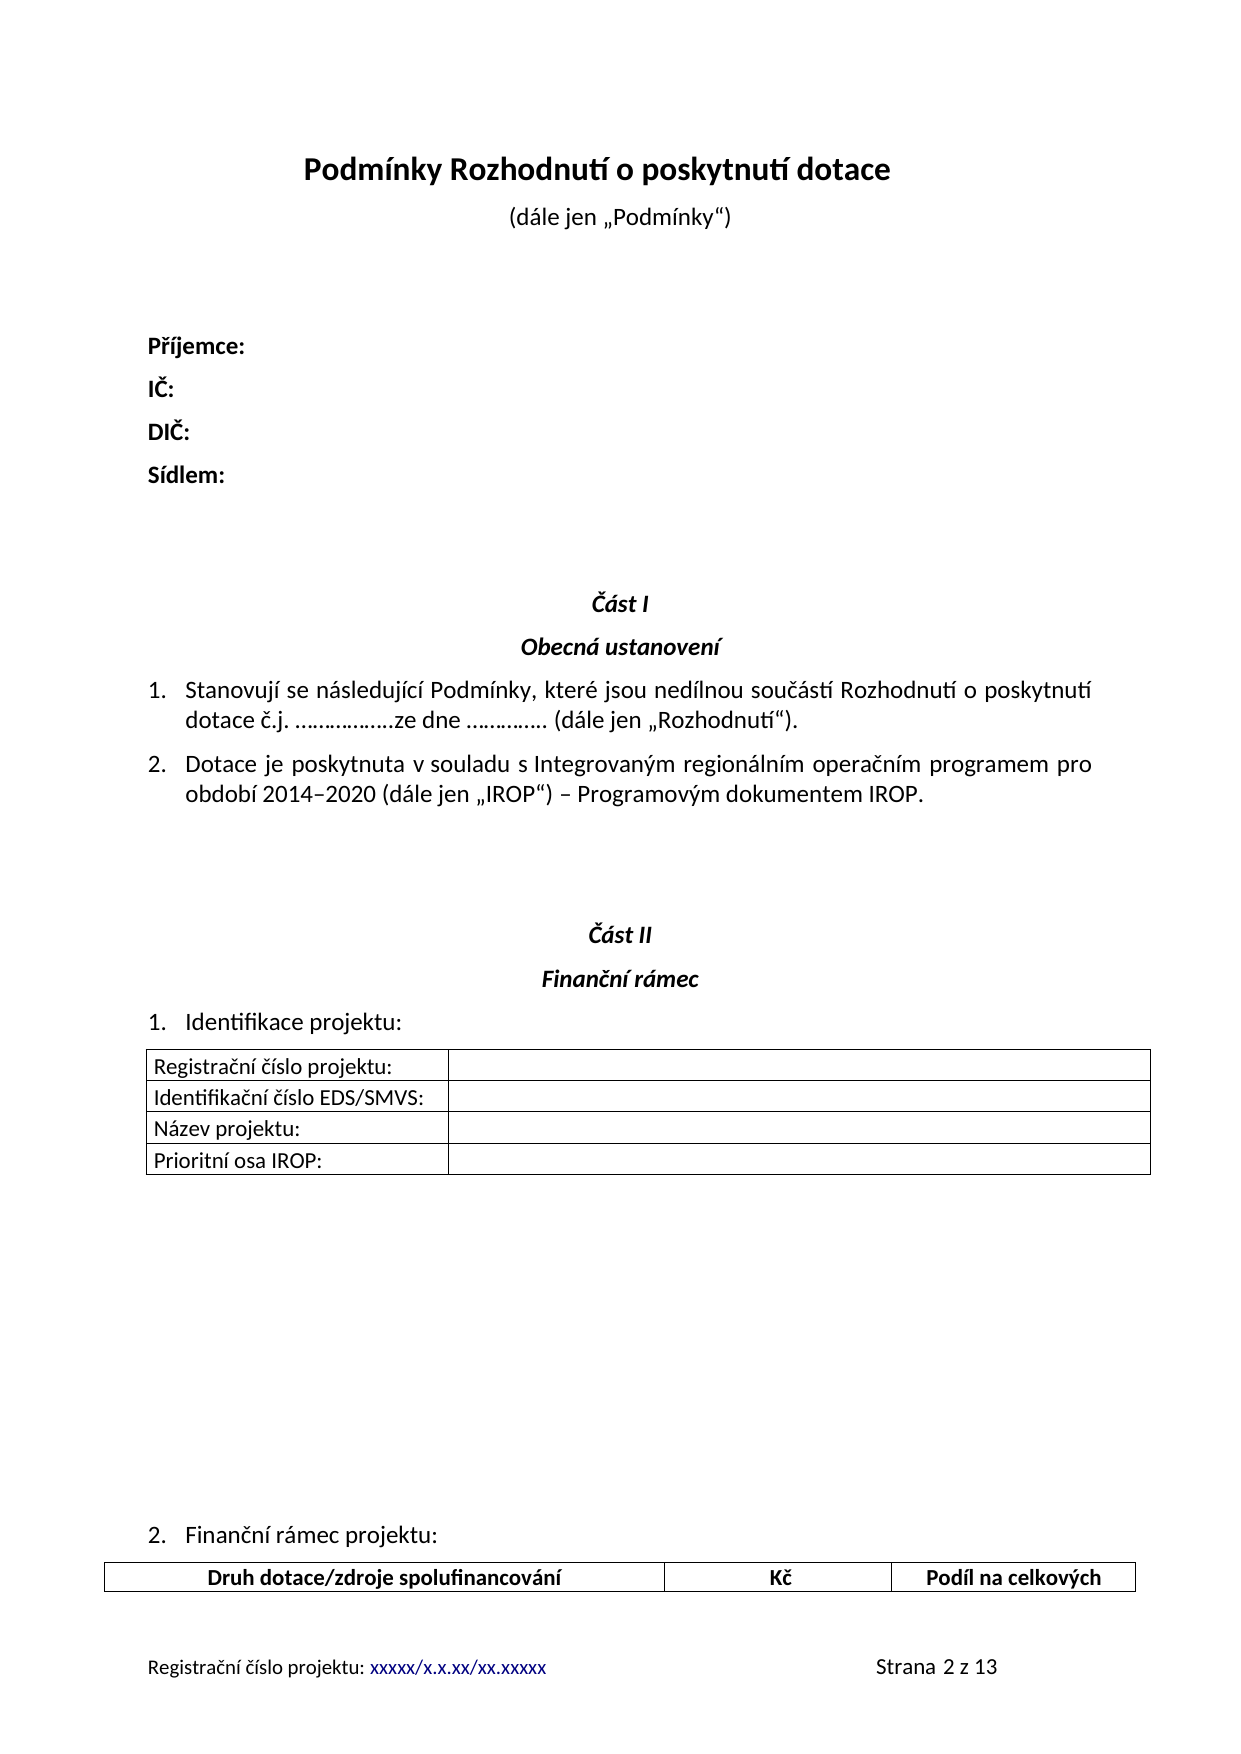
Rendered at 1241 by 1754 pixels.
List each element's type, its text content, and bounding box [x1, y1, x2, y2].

text Finanční rámec [148, 963, 1092, 993]
text DIČ: [148, 416, 1092, 447]
table_cell Název projektu: [147, 1112, 448, 1142]
list Finanční rámec projektu: [148, 1519, 1074, 1549]
table_cell [449, 1081, 1150, 1111]
table_cell Prioritní osa IROP: [147, 1144, 448, 1174]
table_cell Identifikační číslo EDS/SMVS: [147, 1081, 448, 1111]
table_header [449, 1050, 1150, 1080]
table_header Kč [665, 1563, 891, 1591]
subtitle Část II [148, 920, 1092, 950]
subtitle Část I [148, 588, 1092, 619]
text Příjemce: [148, 330, 1092, 361]
list Stanovují se následující Podmínky, které jsou nedílnou součástí Rozhodnutí o poskytnutí dotace č.j. ……………..ze dne ………….. (dále jen „Rozhodnutí“). [148, 674, 1092, 735]
text (dále jen „Podmínky“) [148, 201, 1092, 231]
list Dotace je poskytnuta v souladu s Integrovaným regionálním operačním programem pro období 2014–2020 (dále jen „IROP“) – Programovým dokumentem IROP. [148, 748, 1092, 809]
table_cell [449, 1112, 1150, 1142]
subtitle Obecná ustanovení [148, 631, 1092, 662]
table_cell [449, 1144, 1150, 1174]
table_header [892, 1563, 1135, 1591]
text Sídlem: [148, 459, 1092, 489]
text IČ: [148, 373, 1092, 403]
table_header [105, 1563, 664, 1591]
list Identifikace projektu: [148, 1006, 1092, 1036]
text Podmínky Rozhodnutí o poskytnutí dotace [110, 148, 1092, 188]
table_header Registrační číslo projektu: [147, 1050, 448, 1080]
